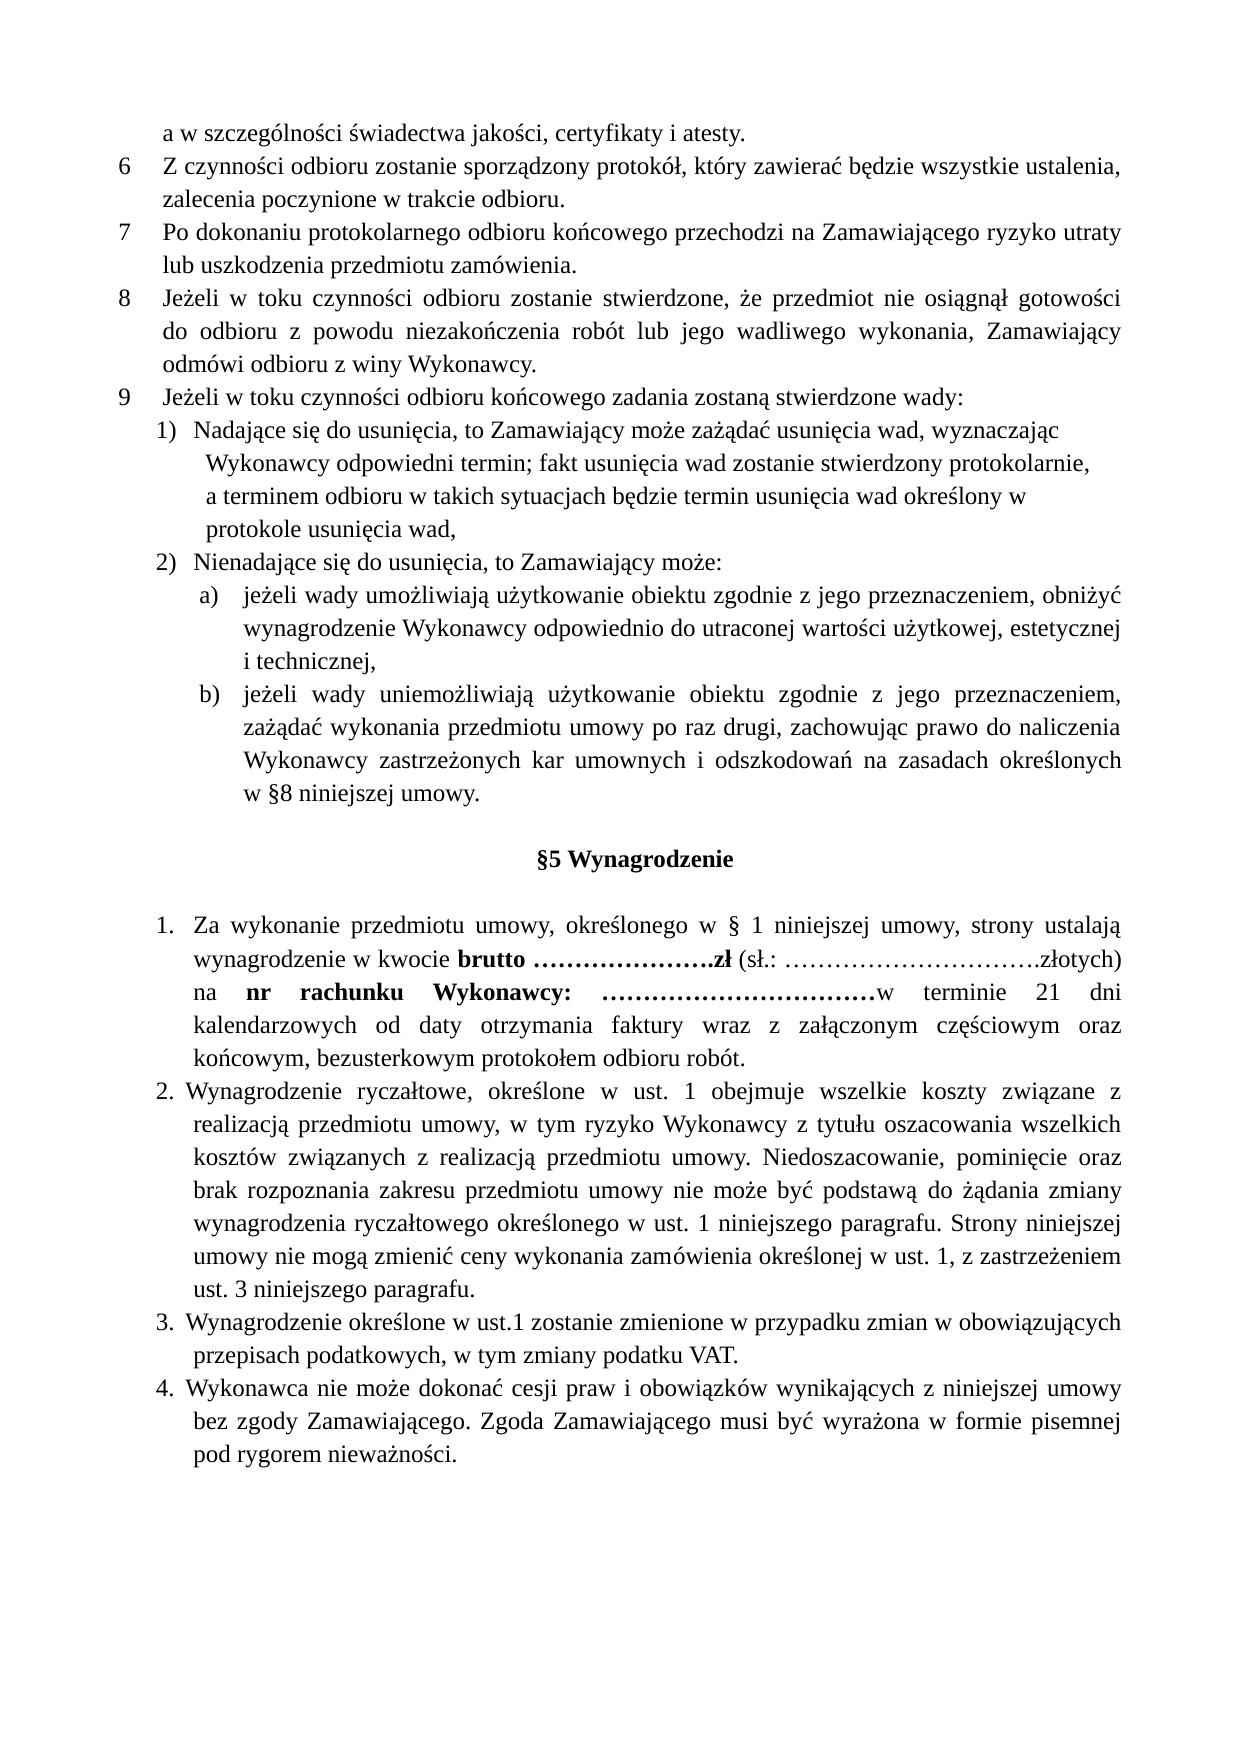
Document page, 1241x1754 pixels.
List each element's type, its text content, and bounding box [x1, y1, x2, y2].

list Jeżeli w toku czynności odbioru końcowego zadania zostaną stwierdzone wady: [118, 382, 1122, 411]
list Nienadające się do usunięcia, to Zamawiający może: [156, 547, 1122, 576]
list Wynagrodzenie określone w ust.1 zostanie zmienione w przypadku zmian w obowiązujących przepisach podatkowych, w tym zmiany podatku VAT. [156, 1307, 1122, 1369]
text protokole usunięcia wad, [193, 514, 1122, 543]
list jeżeli wady umożliwiają użytkowanie obiektu zgodnie z jego przeznaczeniem, obniżyć wynagrodzenie Wykonawcy odpowiednio do utraconej wartości użytkowej, estetycznej i technicznej, [199, 580, 1122, 675]
list Wykonawca nie może dokonać cesji praw i obowiązków wynikających z niniejszej umowy bez zgody Zamawiającego. Zgoda Zamawiającego musi być wyrażona w formie pisemnej pod rygorem nieważności. [156, 1373, 1122, 1468]
list Po dokonaniu protokolarnego odbioru końcowego przechodzi na Zamawiającego ryzyko utraty lub uszkodzenia przedmiotu zamówienia. [118, 217, 1122, 279]
list jeżeli wady uniemożliwiają użytkowanie obiektu zgodnie z jego przeznaczeniem, zażądać wykonania przedmiotu umowy po raz drugi, zachowując prawo do naliczenia Wykonawcy zastrzeżonych kar umownych i odszkodowań na zasadach określonych w §8 niniejszej umowy. [199, 679, 1122, 807]
list Jeżeli w toku czynności odbioru zostanie stwierdzone, że przedmiot nie osiągnął gotowości do odbioru z powodu niezakończenia robót lub jego wadliwego wykonania, Zamawiający odmówi odbioru z winy Wykonawcy. [118, 283, 1122, 378]
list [118, 118, 1122, 147]
list Wynagrodzenie ryczałtowe, określone w ust. 1 obejmuje wszelkie koszty związane z realizacją przedmiotu umowy, w tym ryzyko Wykonawcy z tytułu oszacowania wszelkich kosztów związanych z realizacją przedmiotu umowy. Niedoszacowanie, pominięcie oraz brak rozpoznania zakresu przedmiotu umowy nie może być podstawą do żądania zmiany wynagrodzenia ryczałtowego określonego w ust. 1 niniejszego paragrafu. Strony niniejszej umowy nie mogą zmienić ceny wykonania zamówienia określonej w ust. 1, z zastrzeżeniem ust. 3 niniejszego paragrafu. [156, 1076, 1122, 1303]
text a terminem odbioru w takich sytuacjach będzie termin usunięcia wad określony w [193, 481, 1122, 510]
text Wykonawcy odpowiedni termin; fakt usunięcia wad zostanie stwierdzony protokolarnie, [193, 448, 1122, 477]
text §5 Wynagrodzenie [148, 844, 1122, 873]
list Nadające się do usunięcia, to Zamawiający może zażądać usunięcia wad, wyznaczając [156, 415, 1122, 444]
list Z czynności odbioru zostanie sporządzony protokół, który zawierać będzie wszystkie ustalenia, zalecenia poczynione w trakcie odbioru. [118, 151, 1122, 213]
list Za wykonanie przedmiotu umowy, określonego w § 1 niniejszej umowy, strony ustalają wynagrodzenie w kwocie brutto ………………….zł (sł.: ………………………….złotych) na nr rachunku Wykonawcy: ……………………………w terminie 21 dni kalendarzowych od daty otrzymania faktury wraz z załączonym częściowym oraz końcowym, bezusterkowym protokołem odbioru robót. [156, 911, 1122, 1071]
